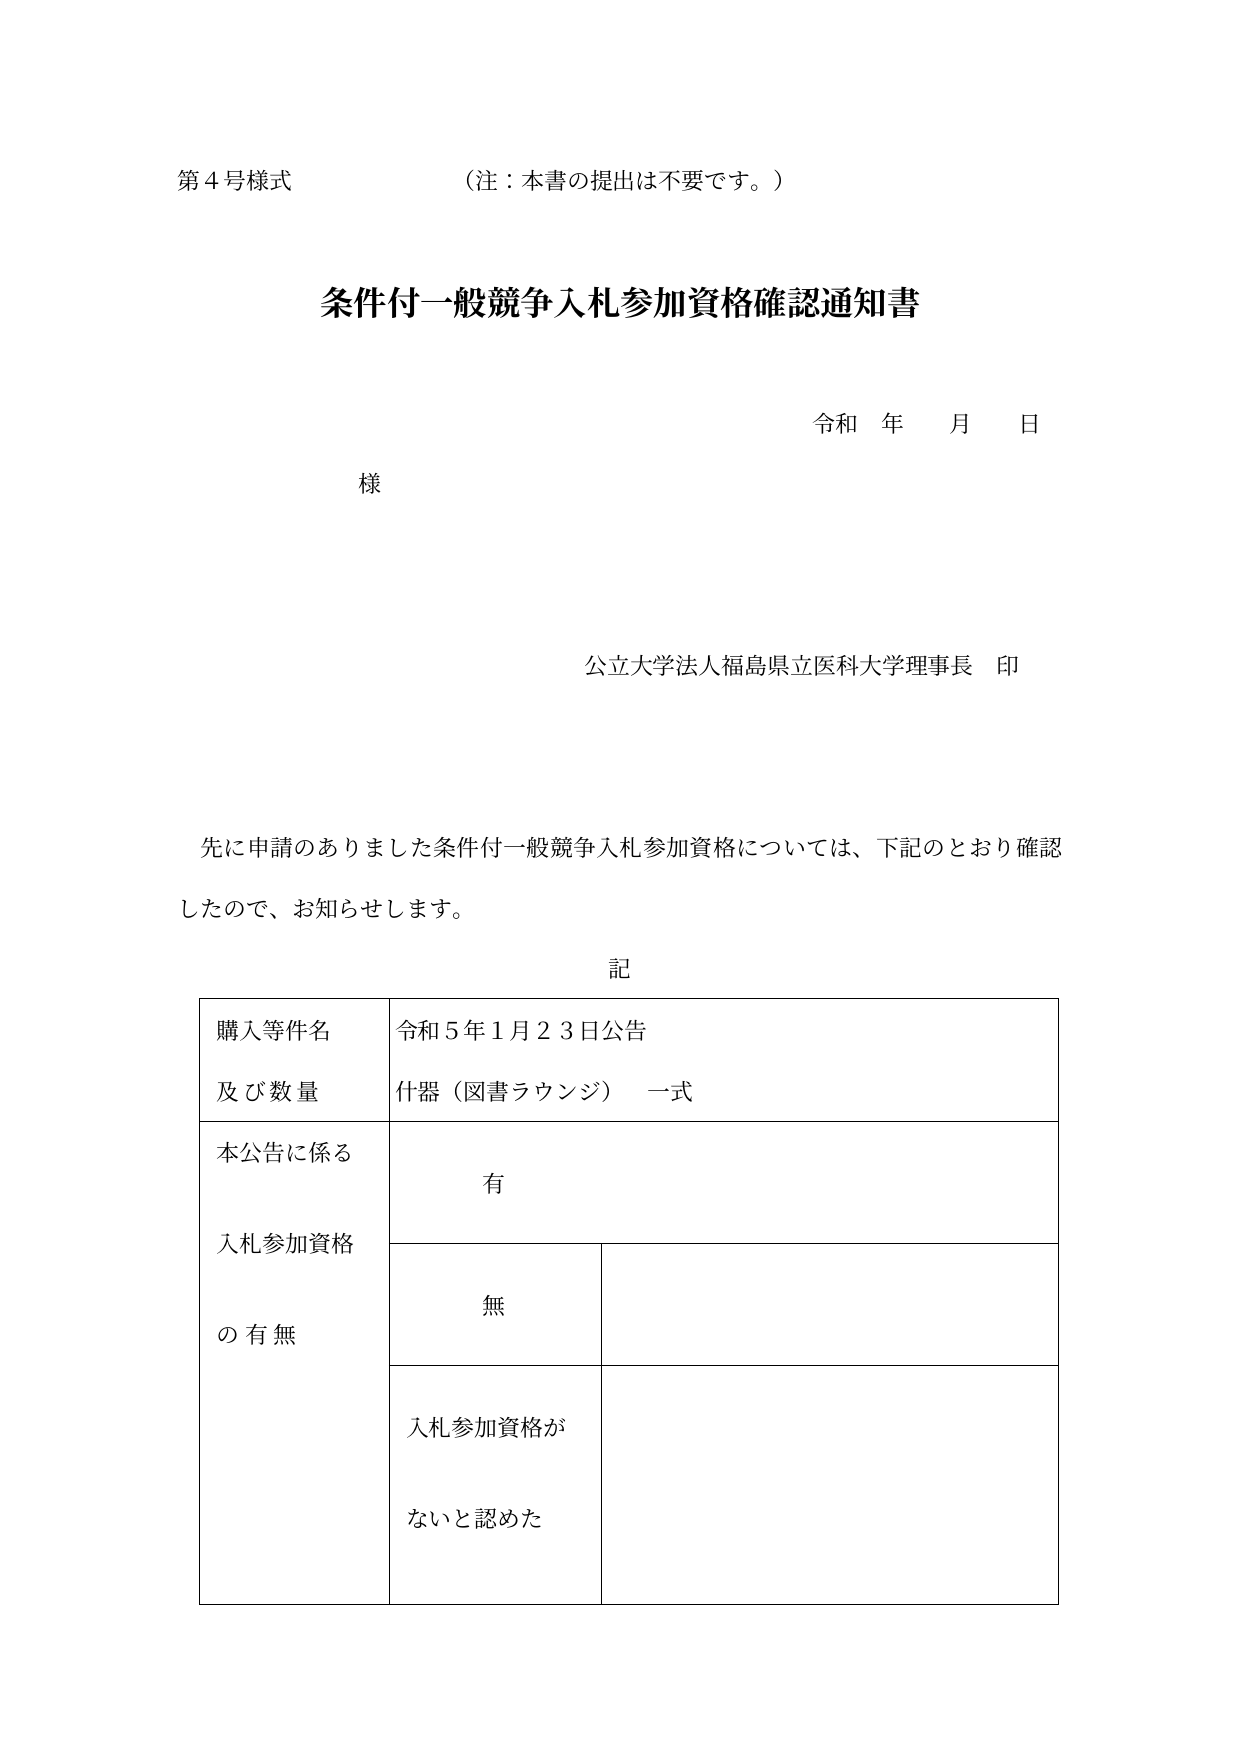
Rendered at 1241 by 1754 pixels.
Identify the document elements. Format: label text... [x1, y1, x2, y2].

text 記 [177, 938, 1063, 998]
table_cell [602, 1244, 1058, 1365]
table_cell 有 [390, 1122, 1058, 1243]
table_header 購入等件名 及び数量 [200, 999, 389, 1121]
text 令和 年 月 日 [177, 392, 1041, 453]
table_cell 入札参加資格が ないと認めた 理由 [390, 1366, 601, 1603]
table_cell [602, 1366, 1058, 1603]
text 先に申請のありました条件付一般競争入札参加資格については、下記のとおり確認したので、お知らせします。 [177, 816, 1063, 938]
table_cell 無 [390, 1244, 601, 1365]
text 様 [221, 453, 1063, 513]
text 条件付一般競争入札参加資格確認通知書 [177, 271, 1063, 331]
table_cell 本公告に係る 入札参加資格 の 有 無 [200, 1122, 389, 1603]
table_header 令和５年１月２３日公告 什器（図書ラウンジ） 一式 [390, 999, 1058, 1121]
text 公立大学法人福島県立医科大学理事長 印 [177, 634, 1019, 695]
text 第４号様式 （注：本書の提出は不要です。） [177, 149, 1063, 210]
